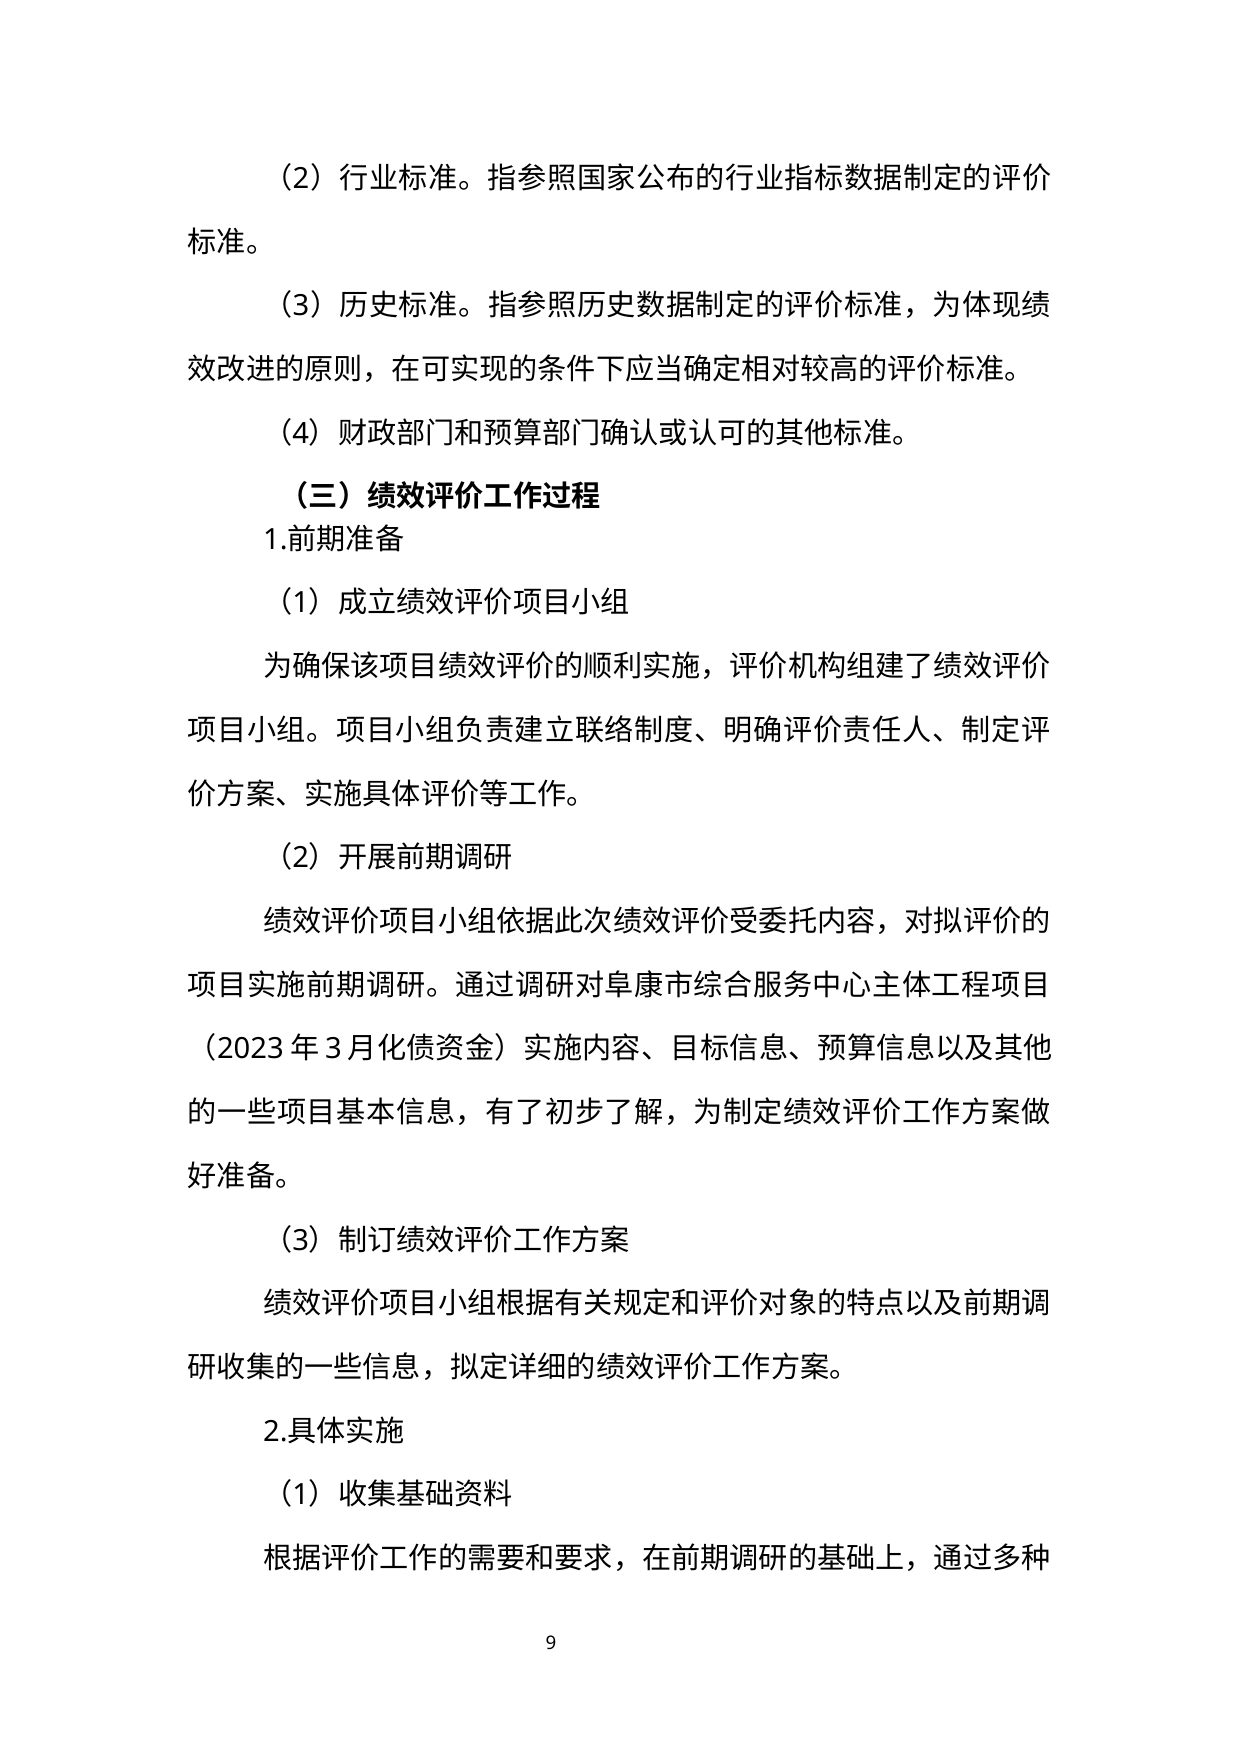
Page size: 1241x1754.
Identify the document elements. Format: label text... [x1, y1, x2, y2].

title 绩效评价项目小组依据此次绩效评价受委托内容，对拟评价的项目实施前期调研。通过调研对阜康市综合服务中心主体工程项目（2023年3月化债资金）实施内容、目标信息、预算信息以及其他的一些项目基本信息，有了初步了解，为制定绩效评价工作方案做好准备。 [187, 897, 1053, 1195]
title 2.具体实施 [187, 1407, 1053, 1450]
title （3）制订绩效评价工作方案 [187, 1216, 1053, 1259]
subtitle （三）绩效评价工作过程 [187, 473, 1053, 515]
title （2）开展前期调研 [187, 834, 1053, 876]
text （1）成立绩效评价项目小组 [187, 579, 1053, 622]
text （4）财政部门和预算部门确认或认可的其他标准。 [187, 409, 1053, 452]
text （2）行业标准。指参照国家公布的行业指标数据制定的评价标准。 [187, 154, 1053, 261]
title （1）收集基础资料 [187, 1471, 1053, 1513]
title 绩效评价项目小组根据有关规定和评价对象的特点以及前期调研收集的一些信息，拟定详细的绩效评价工作方案。 [187, 1280, 1053, 1386]
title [187, 1534, 1053, 1577]
text （3）历史标准。指参照历史数据制定的评价标准，为体现绩效改进的原则，在可实现的条件下应当确定相对较高的评价标准。 [187, 282, 1053, 388]
text 1.前期准备 [187, 515, 1053, 558]
text 为确保该项目绩效评价的顺利实施，评价机构组建了绩效评价项目小组。项目小组负责建立联络制度、明确评价责任人、制定评价方案、实施具体评价等工作。 [187, 643, 1053, 813]
